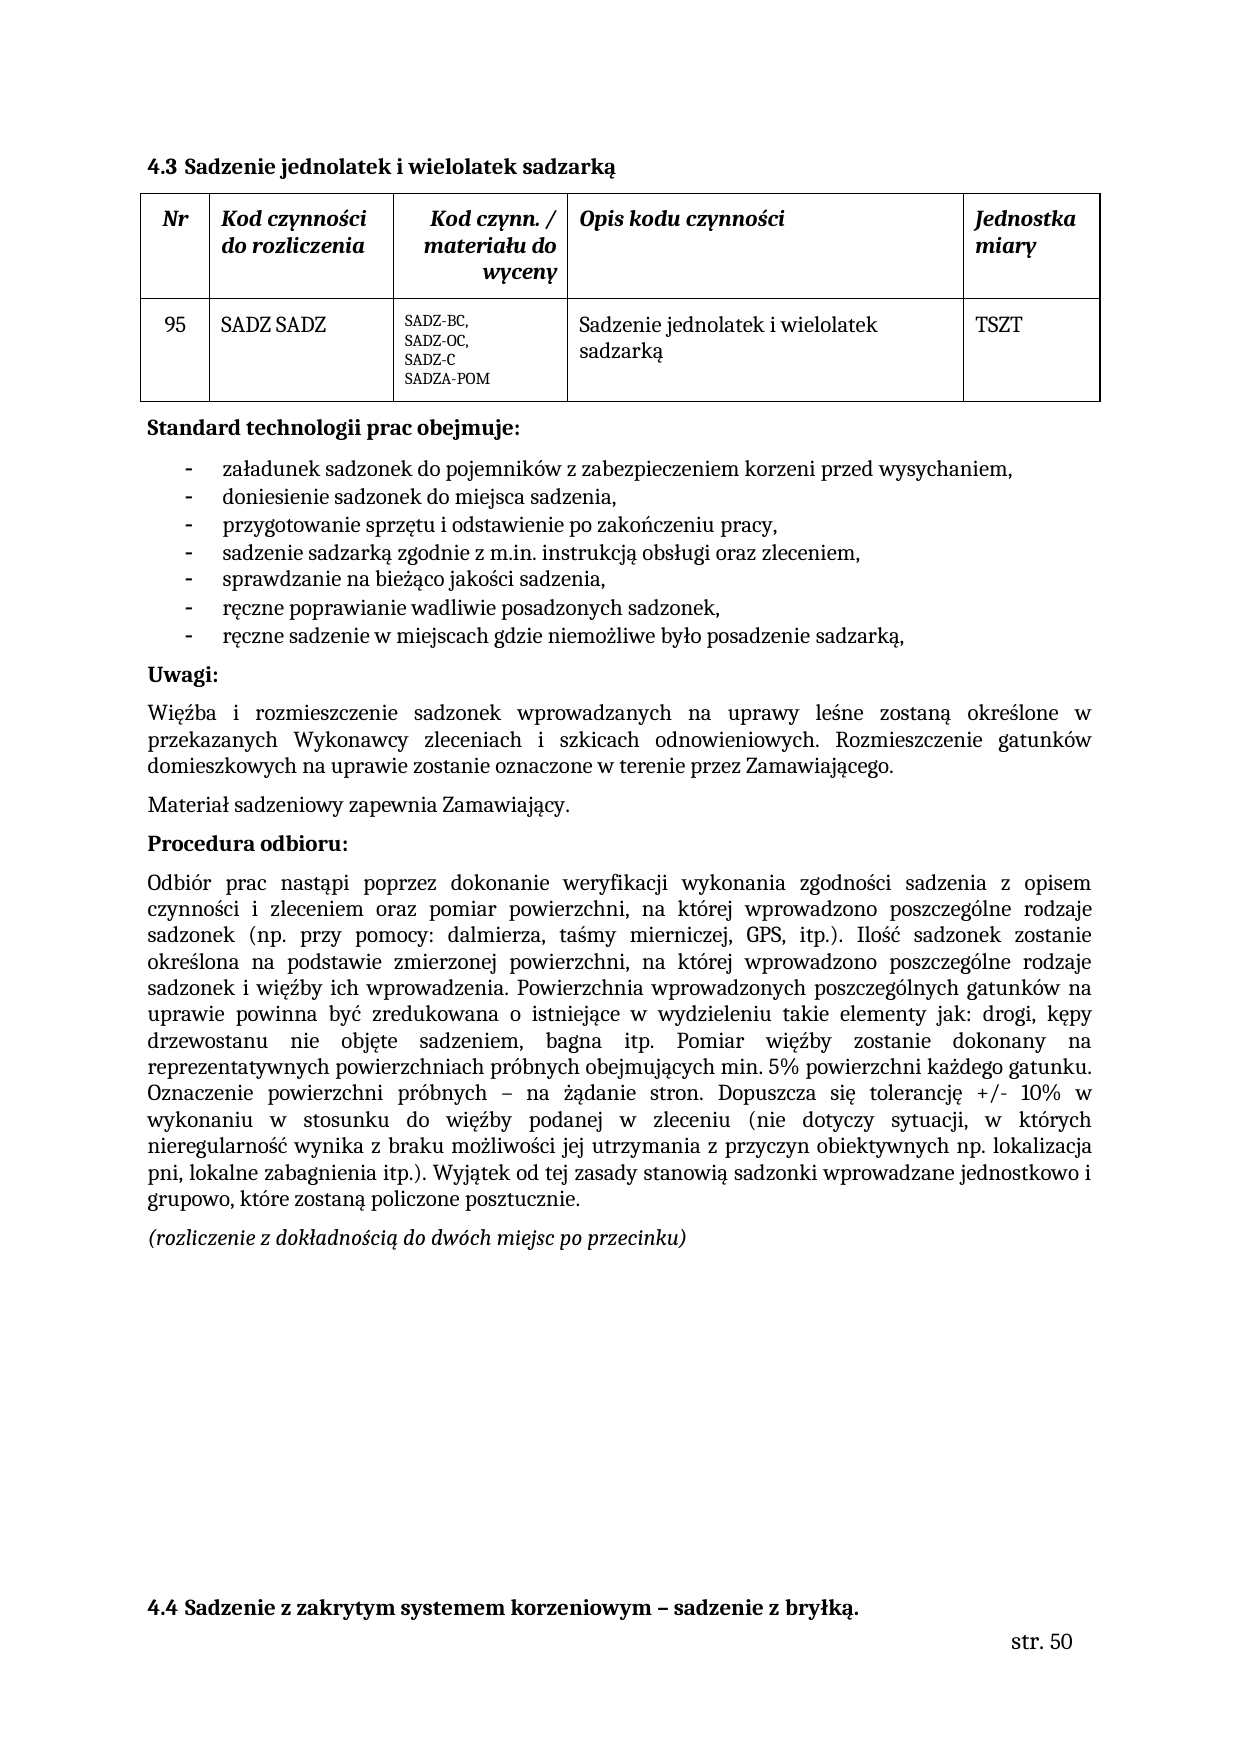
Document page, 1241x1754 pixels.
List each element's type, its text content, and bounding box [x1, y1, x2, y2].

subtitle Sadzenie z zakrytym systemem korzeniowym – sadzenie z bryłką. [147, 1594, 1119, 1621]
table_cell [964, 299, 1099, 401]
list ręczne poprawianie wadliwie posadzonych sadzonek, [185, 593, 1119, 621]
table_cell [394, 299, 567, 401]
text Odbiór prac nastąpi poprzez dokonanie weryfikacji wykonania zgodności sadzenia z opisem czynności i zleceniem oraz pomiar powierzchni, na której wprowadzono poszczególne rodzaje sadzonek (np. przy pomocy: dalmierza, taśmy mierniczej, GPS, itp.). Ilość sadzonek zostanie określona na podstawie zmierzonej powierzchni, na której wprowadzono poszczególne rodzaje sadzonek i więźby ich wprowadzenia. Powierzchnia wprowadzonych poszczególnych gatunków na uprawie powinna być zredukowana o istniejące w wydzieleniu takie elementy jak: drogi, kępy drzewostanu nie objęte sadzeniem, bagna itp. Pomiar więźby zostanie dokonany na reprezentatywnych powierzchniach próbnych obejmujących min. 5% powierzchni każdego gatunku. Oznaczenie powierzchni próbnych – na żądanie stron. Dopuszcza się tolerancję +/- 10% w wykonaniu w stosunku do więźby podanej w zleceniu (nie dotyczy sytuacji, w których nieregularność wynika z braku możliwości jej utrzymania z przyczyn obiektywnych np. lokalizacja pni, lokalne zabagnienia itp.). Wyjątek od tej zasady stanowią sadzonki wprowadzane jednostkowo i grupowo, które zostaną policzone posztucznie. [147, 869, 1093, 1212]
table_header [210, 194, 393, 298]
subtitle Sadzenie jednolatek i wielolatek sadzarką [147, 154, 1119, 180]
list załadunek sadzonek do pojemników z zabezpieczeniem korzeni przed wysychaniem, [185, 454, 1119, 482]
list przygotowanie sprzętu i odstawienie po zakończeniu pracy, [185, 510, 1119, 538]
text Standard technologii prac obejmuje: [147, 415, 1119, 441]
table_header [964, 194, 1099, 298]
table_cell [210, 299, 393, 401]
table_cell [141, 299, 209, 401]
text (rozliczenie z dokładnością do dwóch miejsc po przecinku) [147, 1224, 1119, 1251]
subtitle Uwagi: [147, 661, 1119, 688]
list ręczne sadzenie w miejscach gdzie niemożliwe było posadzenie sadzarką, [185, 621, 1119, 649]
subtitle Procedura odbioru: [147, 831, 1119, 857]
text Więźba i rozmieszczenie sadzonek wprowadzanych na uprawy leśne zostaną określone w przekazanych Wykonawcy zleceniach i szkicach odnowieniowych. Rozmieszczenie gatunków domieszkowych na uprawie zostanie oznaczone w terenie przez Zamawiającego. [147, 700, 1093, 779]
text Materiał sadzeniowy zapewnia Zamawiający. [147, 792, 1119, 818]
list sadzenie sadzarką zgodnie z m.in. instrukcją obsługi oraz zleceniem, [185, 538, 1119, 566]
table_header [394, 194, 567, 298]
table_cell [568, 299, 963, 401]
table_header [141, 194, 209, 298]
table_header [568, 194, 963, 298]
list sprawdzanie na bieżąco jakości sadzenia, [185, 566, 1119, 593]
list doniesienie sadzonek do miejsca sadzenia, [185, 482, 1119, 510]
